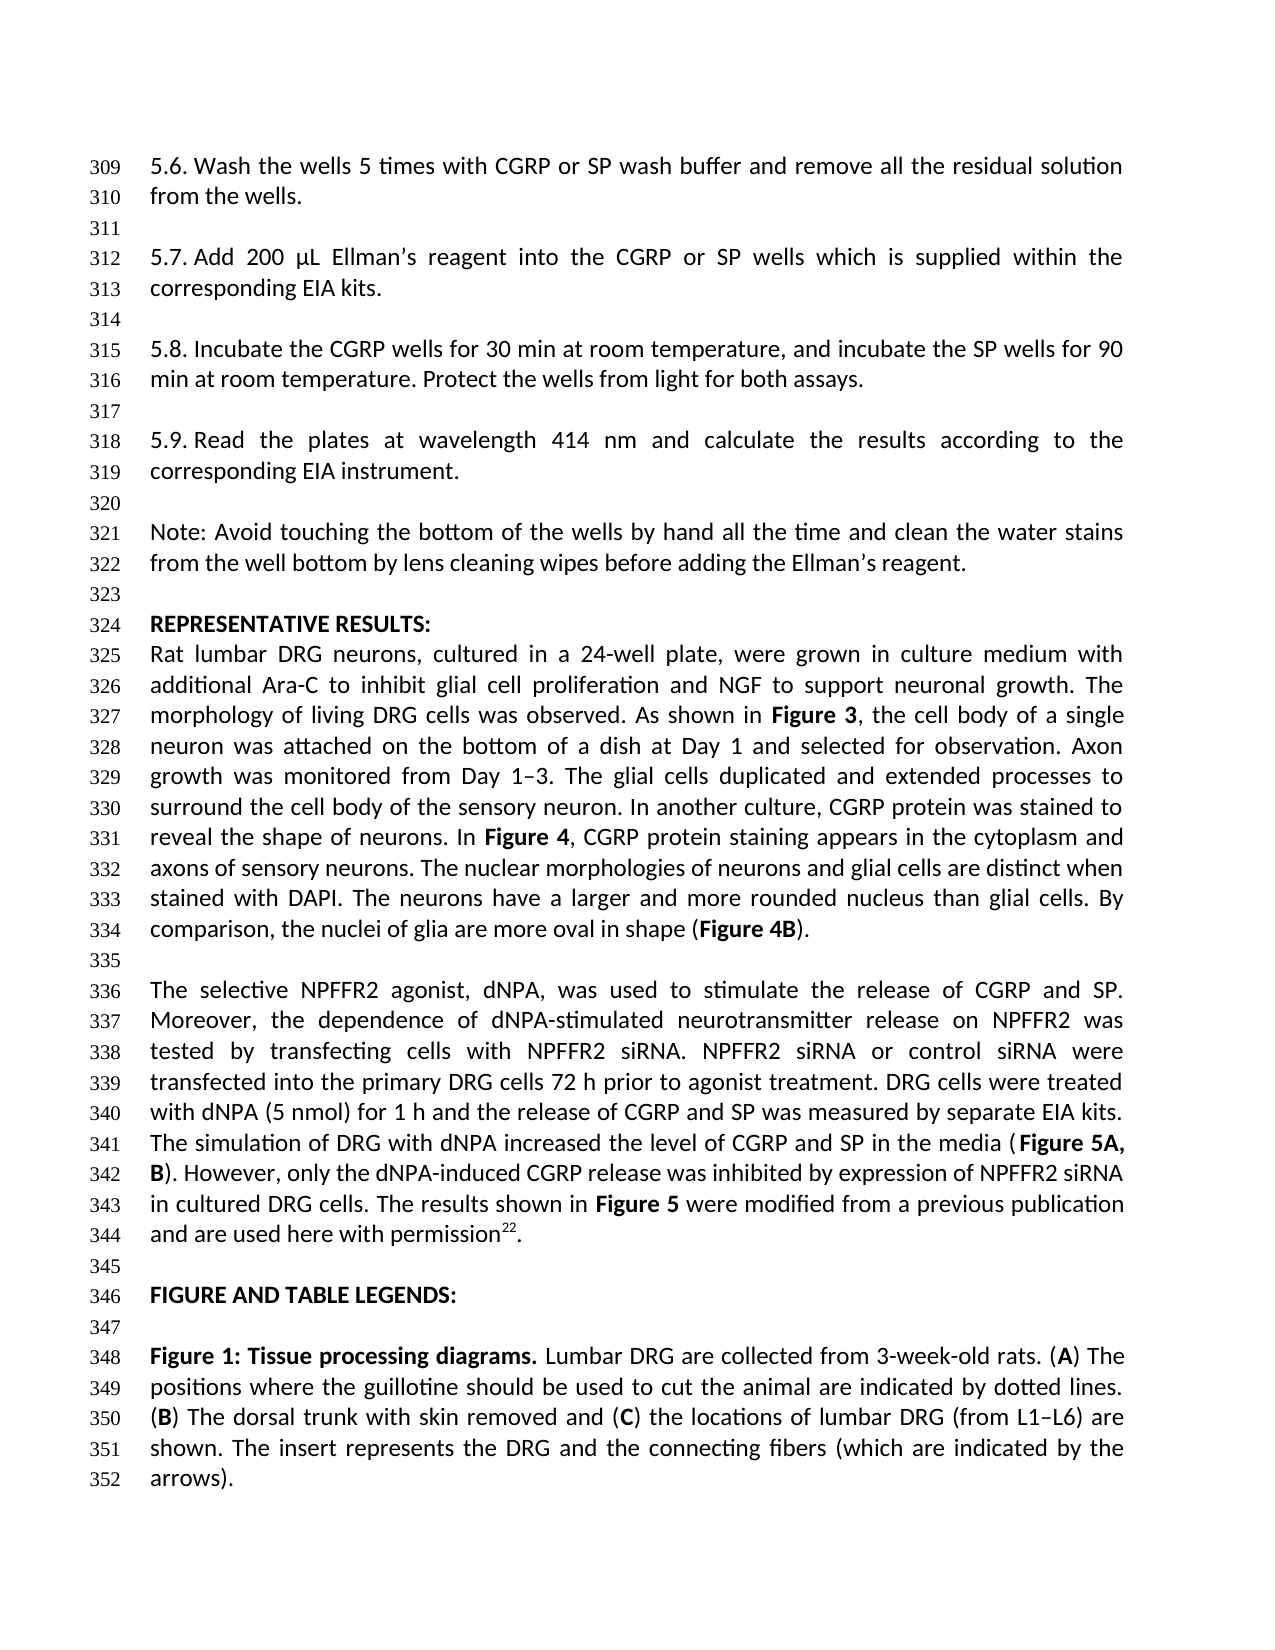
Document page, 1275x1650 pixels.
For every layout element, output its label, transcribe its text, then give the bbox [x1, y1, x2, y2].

list Note: Avoid touching the bottom of the wells by hand all the time and clean the water stains from the well bottom by lens cleaning wipes before adding the Ellman’s reagent. [150, 516, 1125, 577]
list Incubate the CGRP wells for 30 min at room temperature, and incubate the SP wells for 90 min at room temperature. Protect the wells from light for both assays. [150, 333, 1125, 394]
text FIGURE AND TABLE LEGENDS: [150, 1279, 1125, 1310]
text Rat lumbar DRG neurons, cultured in a 24-well plate, were grown in culture medium with additional Ara-C to inhibit glial cell proliferation and NGF to support neuronal growth. The morphology of living DRG cells was observed. As shown in Figure 3, the cell body of a single neuron was attached on the bottom of a dish at Day 1 and selected for observation. Axon growth was monitored from Day 1–3. The glial cells duplicated and extended processes to surround the cell body of the sensory neuron. In another culture, CGRP protein was stained to reveal the shape of neurons. In Figure 4, CGRP protein staining appears in the cytoplasm and axons of sensory neurons. The nuclear morphologies of neurons and glial cells are distinct when stained with DAPI. The neurons have a larger and more rounded nucleus than glial cells. By comparison, the nuclei of glia are more oval in shape (Figure 4B). [150, 638, 1125, 943]
list Read the plates at wavelength 414 nm and calculate the results according to the corresponding EIA instrument. [150, 425, 1125, 486]
text REPRESENTATIVE RESULTS: [150, 608, 1125, 638]
list Wash the wells 5 times with CGRP or SP wash buffer and remove all the residual solution from the wells. [150, 150, 1125, 211]
list Add 200 µL Ellman’s reagent into the CGRP or SP wells which is supplied within the corresponding EIA kits. [150, 242, 1125, 303]
text Figure 1: Tissue processing diagrams. Lumbar DRG are collected from 3-week-old rats. (A) The positions where the guillotine should be used to cut the animal are indicated by dotted lines. (B) The dorsal trunk with skin removed and (C) the locations of lumbar DRG (from L1–L6) are shown. The insert represents the DRG and the connecting fibers (which are indicated by the arrows). [150, 1340, 1125, 1493]
text The selective NPFFR2 agonist, dNPA, was used to stimulate the release of CGRP and SP. Moreover, the dependence of dNPA-stimulated neurotransmitter release on NPFFR2 was tested by transfecting cells with NPFFR2 siRNA. NPFFR2 siRNA or control siRNA were transfected into the primary DRG cells 72 h prior to agonist treatment. DRG cells were treated with dNPA (5 nmol) for 1 h and the release of CGRP and SP was measured by separate EIA kits. The simulation of DRG with dNPA increased the level of CGRP and SP in the media (Figure 5A, B). However, only the dNPA-induced CGRP release was inhibited by expression of NPFFR2 siRNA in cultured DRG cells. The results shown in Figure 5 were modified from a previous publication and are used here with permission22. [150, 974, 1125, 1249]
